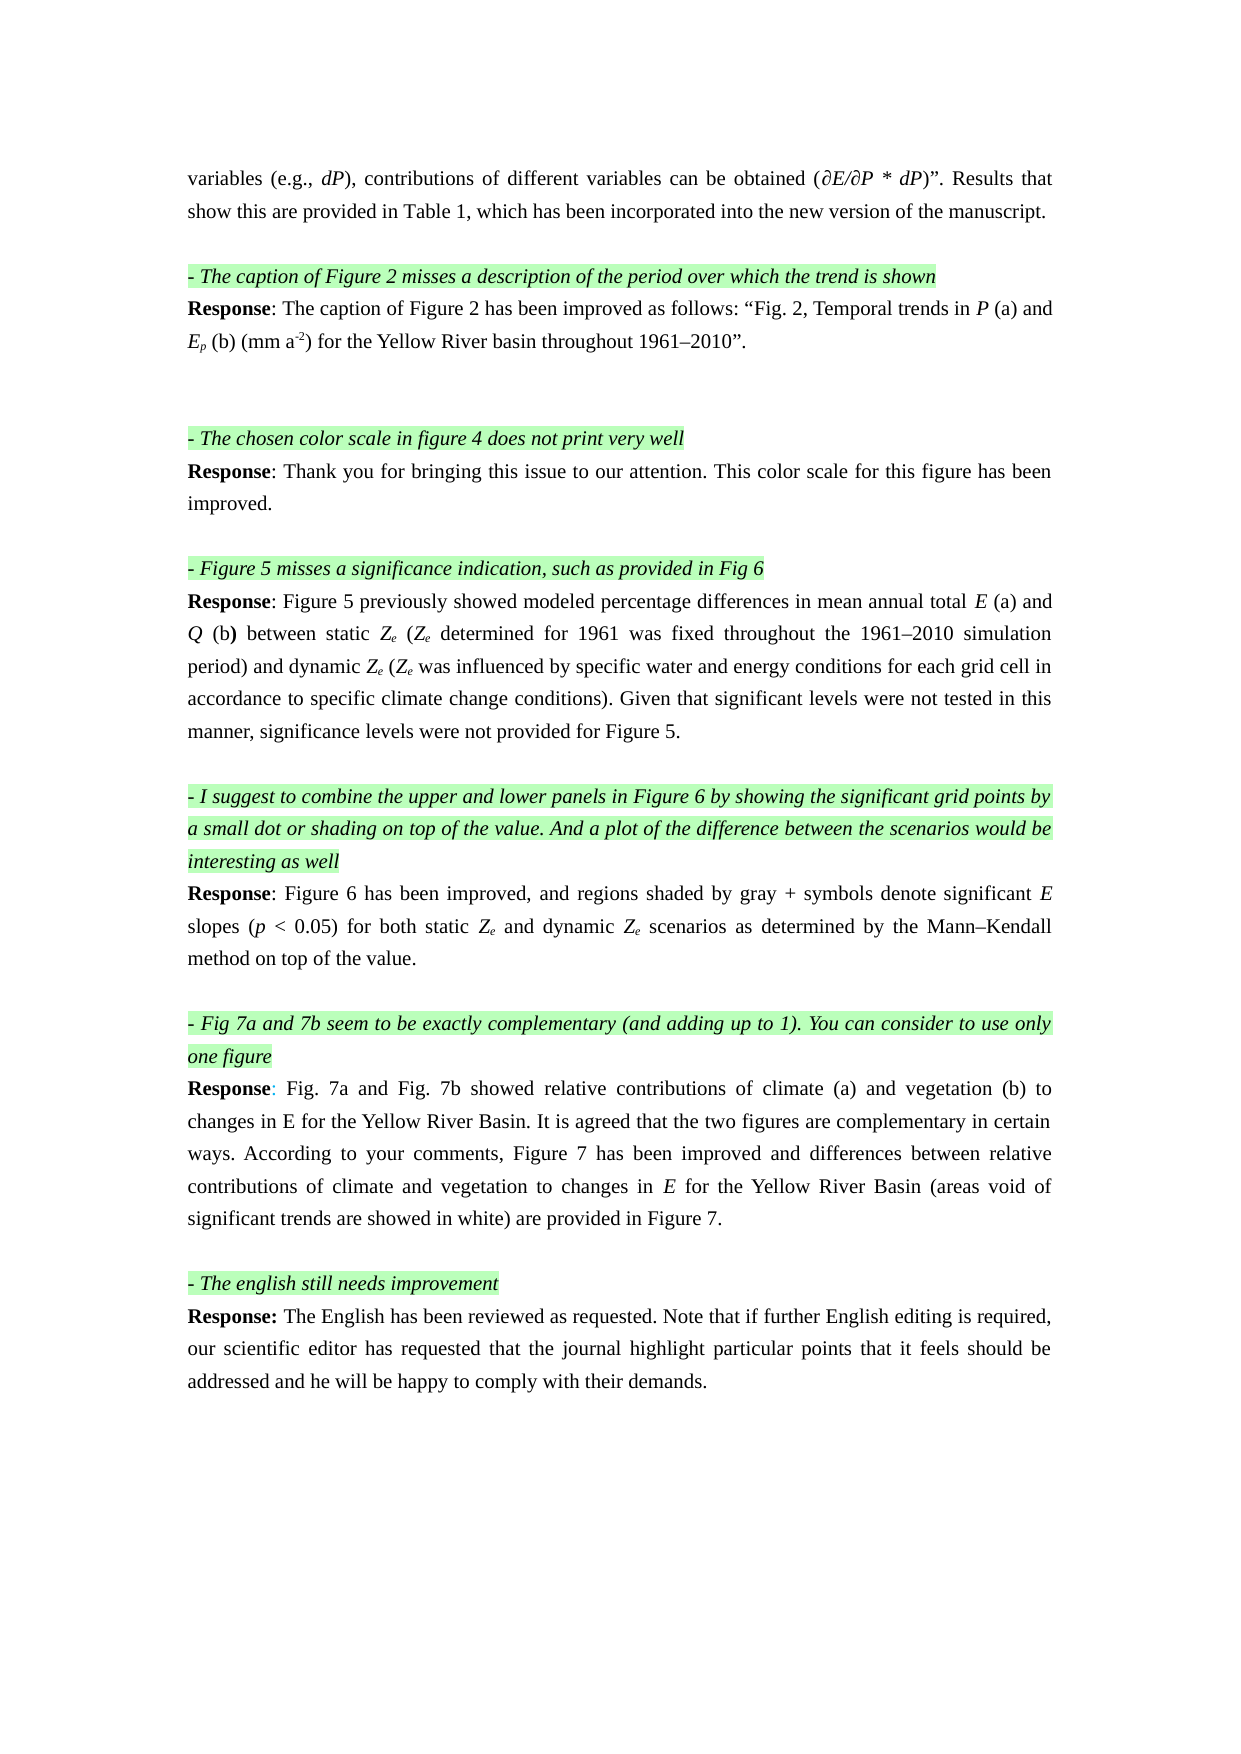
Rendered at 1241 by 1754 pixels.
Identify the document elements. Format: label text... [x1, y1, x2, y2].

text Response: The English has been reviewed as requested. Note that if further English editing is required, our scientific editor has requested that the journal highlight particular points that it feels should be addressed and he will be happy to comply with their demands. [187, 1299, 1053, 1397]
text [187, 162, 1053, 227]
text - Fig and 7b seem to be exactly complementary (and adding up to 1). You can consider to use only one figure [187, 974, 1053, 1072]
text - I suggest to combine the upper and lower panels in Figure 6 by showing the significant grid points by a small dot or shading on top of the value. And a plot of the difference between the scenarios would be interesting as well [187, 747, 1053, 877]
text - The chosen color scale in figure 4 does not print very well [187, 389, 1053, 454]
text - The caption of Figure 2 misses a description of the period over which the trend is shown [187, 227, 1053, 292]
text Response: Thank you for bringing this issue to our attention. This color scale for this figure has been improved. [187, 454, 1053, 519]
text Response: Fig. and Fig. 7b showed relative contributions of climate (a) and vegetation (b) to changes in E for the Yellow River Basin. It is agreed that the two figures are complementary in certain ways. According to your comments, Figure 7 has been improved and differences between relative contributions of climate and vegetation to changes in E for the Yellow River Basin (areas void of significant trends are showed in white) are provided in Figure 7. [187, 1072, 1053, 1234]
text Response: Figure 5 previously showed modeled percentage differences in mean annual total E (a) and Q (b) between static Ze (Ze determined for 1961 was fixed throughout the 1961–2010 simulation period) and dynamic Ze (Ze was influenced by specific water and energy conditions for each grid cell in accordance to specific climate change conditions). Given that significant levels were not tested in this manner, significance levels were not provided for Figure 5. [187, 584, 1053, 747]
text - The english still needs improvement [187, 1234, 1053, 1299]
text - Figure 5 misses a significance indication, such as provided in Fig 6 [187, 519, 1053, 584]
text Response: The caption of Figure 2 has been improved as follows: “Fig. 2, Temporal trends in P (a) and Ep (b) (mm a-2) for the Yellow River basin throughout 1961–2010”. [187, 292, 1053, 357]
text Response: Figure 6 has been improved, and regions shaded by gray + symbols denote significant E slopes (p < 0.05) for both static Ze and dynamic Ze scenarios as determined by the Mann–Kendall method on top of the value. [187, 877, 1053, 974]
